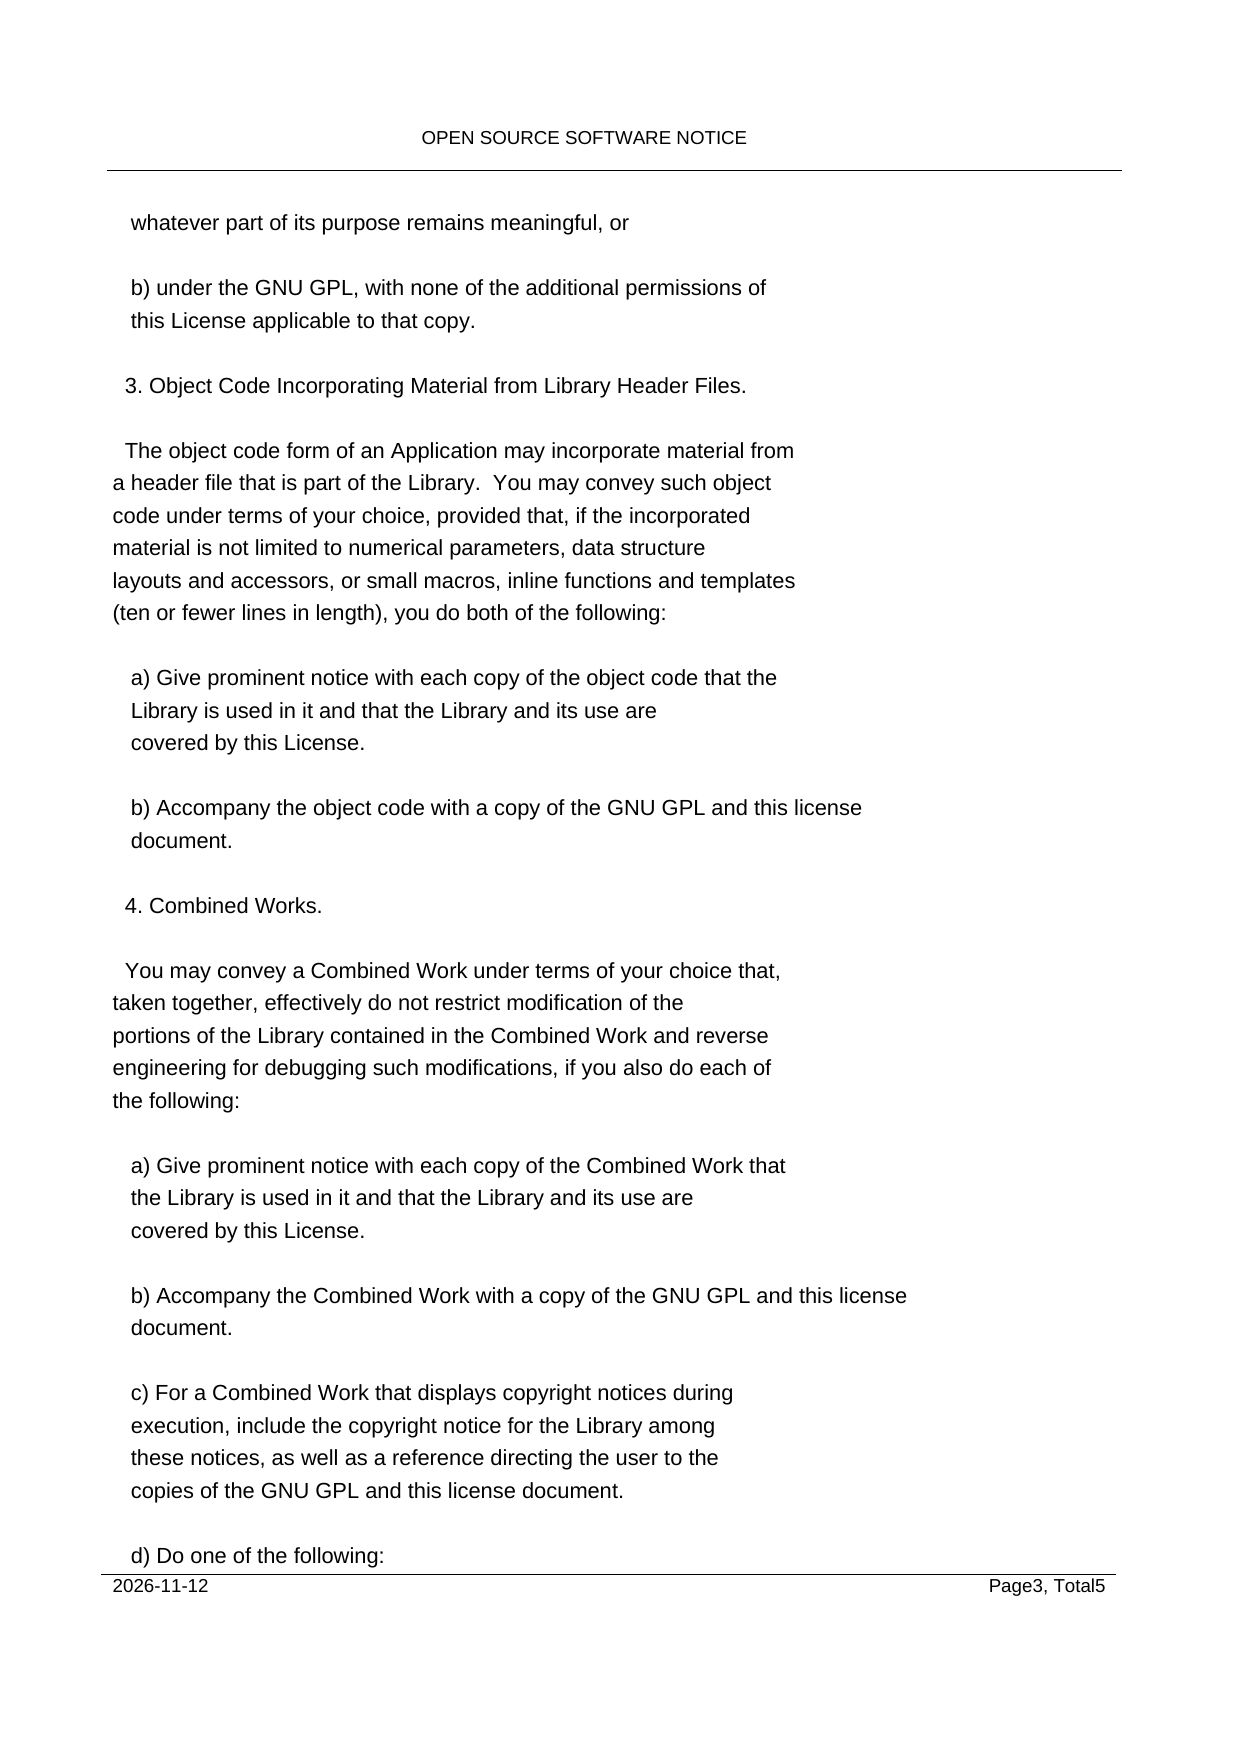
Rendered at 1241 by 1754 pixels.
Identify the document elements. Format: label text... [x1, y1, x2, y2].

text b) under the GNU GPL, with none of the additional permissions of [112, 271, 1128, 304]
text document. [112, 824, 1128, 856]
text this License applicable to that copy. [112, 304, 1128, 336]
text layouts and accessors, or small macros, inline functions and templates [112, 564, 1128, 596]
text (ten or fewer lines in length), you do both of the following: [112, 596, 1128, 629]
text the following: [112, 1084, 1128, 1116]
text d) Do one of the following: [112, 1539, 1128, 1571]
text copies of the GNU GPL and this license document. [112, 1474, 1128, 1506]
text a header file that is part of the Library. You may convey such object [112, 466, 1128, 499]
text covered by this License. [112, 1214, 1128, 1246]
text code under terms of your choice, provided that, if the incorporated [112, 499, 1128, 531]
text covered by this License. [112, 726, 1128, 759]
text Library is used in it and that the Library and its use are [112, 694, 1128, 726]
text whatever part of its purpose remains meaningful, or [112, 206, 1128, 239]
text these notices, as well as a reference directing the user to the [112, 1441, 1128, 1474]
text a) Give prominent notice with each copy of the object code that the [112, 661, 1128, 694]
text c) For a Combined Work that displays copyright notices during [112, 1376, 1128, 1409]
text 3. Object Code Incorporating Material from Library Header Files. [112, 369, 1128, 401]
text the Library is used in it and that the Library and its use are [112, 1181, 1128, 1214]
text The object code form of an Application may incorporate material from [112, 434, 1128, 466]
text portions of the Library contained in the Combined Work and reverse [112, 1019, 1128, 1051]
text a) Give prominent notice with each copy of the Combined Work that [112, 1149, 1128, 1181]
text You may convey a Combined Work under terms of your choice that, [112, 954, 1128, 986]
text execution, include the copyright notice for the Library among [112, 1409, 1128, 1441]
text material is not limited to numerical parameters, data structure [112, 531, 1128, 564]
text taken together, effectively do not restrict modification of the [112, 986, 1128, 1019]
text 4. Combined Works. [112, 889, 1128, 921]
text document. [112, 1311, 1128, 1344]
text b) Accompany the Combined Work with a copy of the GNU GPL and this license [112, 1279, 1128, 1311]
text engineering for debugging such modifications, if you also do each of [112, 1051, 1128, 1084]
text b) Accompany the object code with a copy of the GNU GPL and this license [112, 791, 1128, 824]
